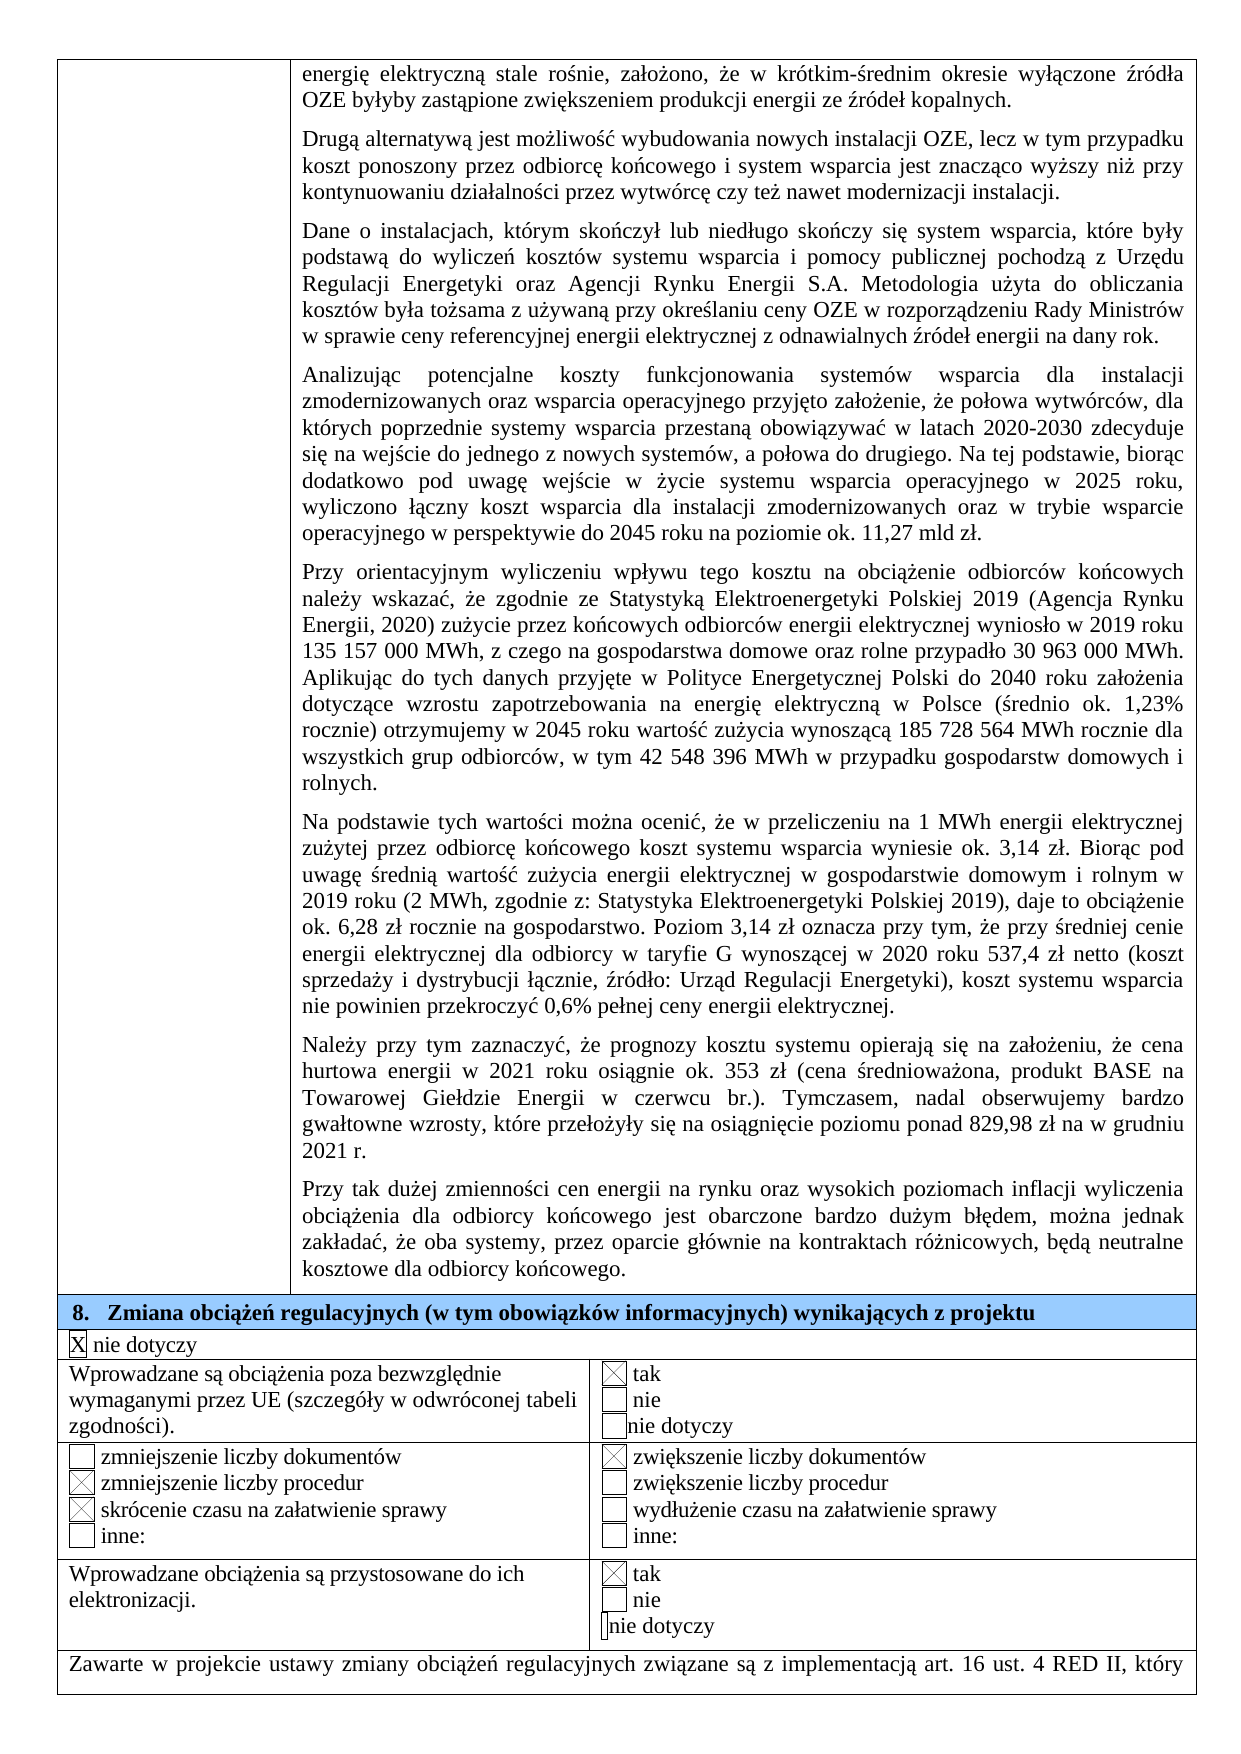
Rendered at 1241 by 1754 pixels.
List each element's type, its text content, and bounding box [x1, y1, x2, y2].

table_cell Zmiana obciążeń regulacyjnych (w tym obowiązków informacyjnych) wynikających z projektu [58, 1295, 1196, 1329]
table_cell zwiększenie liczby dokumentów zwiększenie liczby procedur wydłużenie czasu na załatwienie sprawy inne: [590, 1443, 1196, 1559]
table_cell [58, 1651, 1196, 1694]
table_cell tak nie nie dotyczy [590, 1360, 1196, 1442]
table_cell Wprowadzane obciążenia są przystosowane do ich elektronizacji. [58, 1560, 589, 1649]
table_cell X nie dotyczy [87, 1330, 1196, 1358]
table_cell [58, 60, 290, 1293]
table_cell zmniejszenie liczby dokumentów zmniejszenie liczby procedur skrócenie czasu na załatwienie sprawy inne: [58, 1443, 589, 1559]
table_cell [291, 60, 1196, 1293]
table_cell tak nie nie dotyczy [590, 1560, 1196, 1649]
table_cell Wprowadzane są obciążenia poza bezwzględnie wymaganymi przez UE (szczegóły w odwróconej tabeli zgodności). [58, 1360, 589, 1442]
